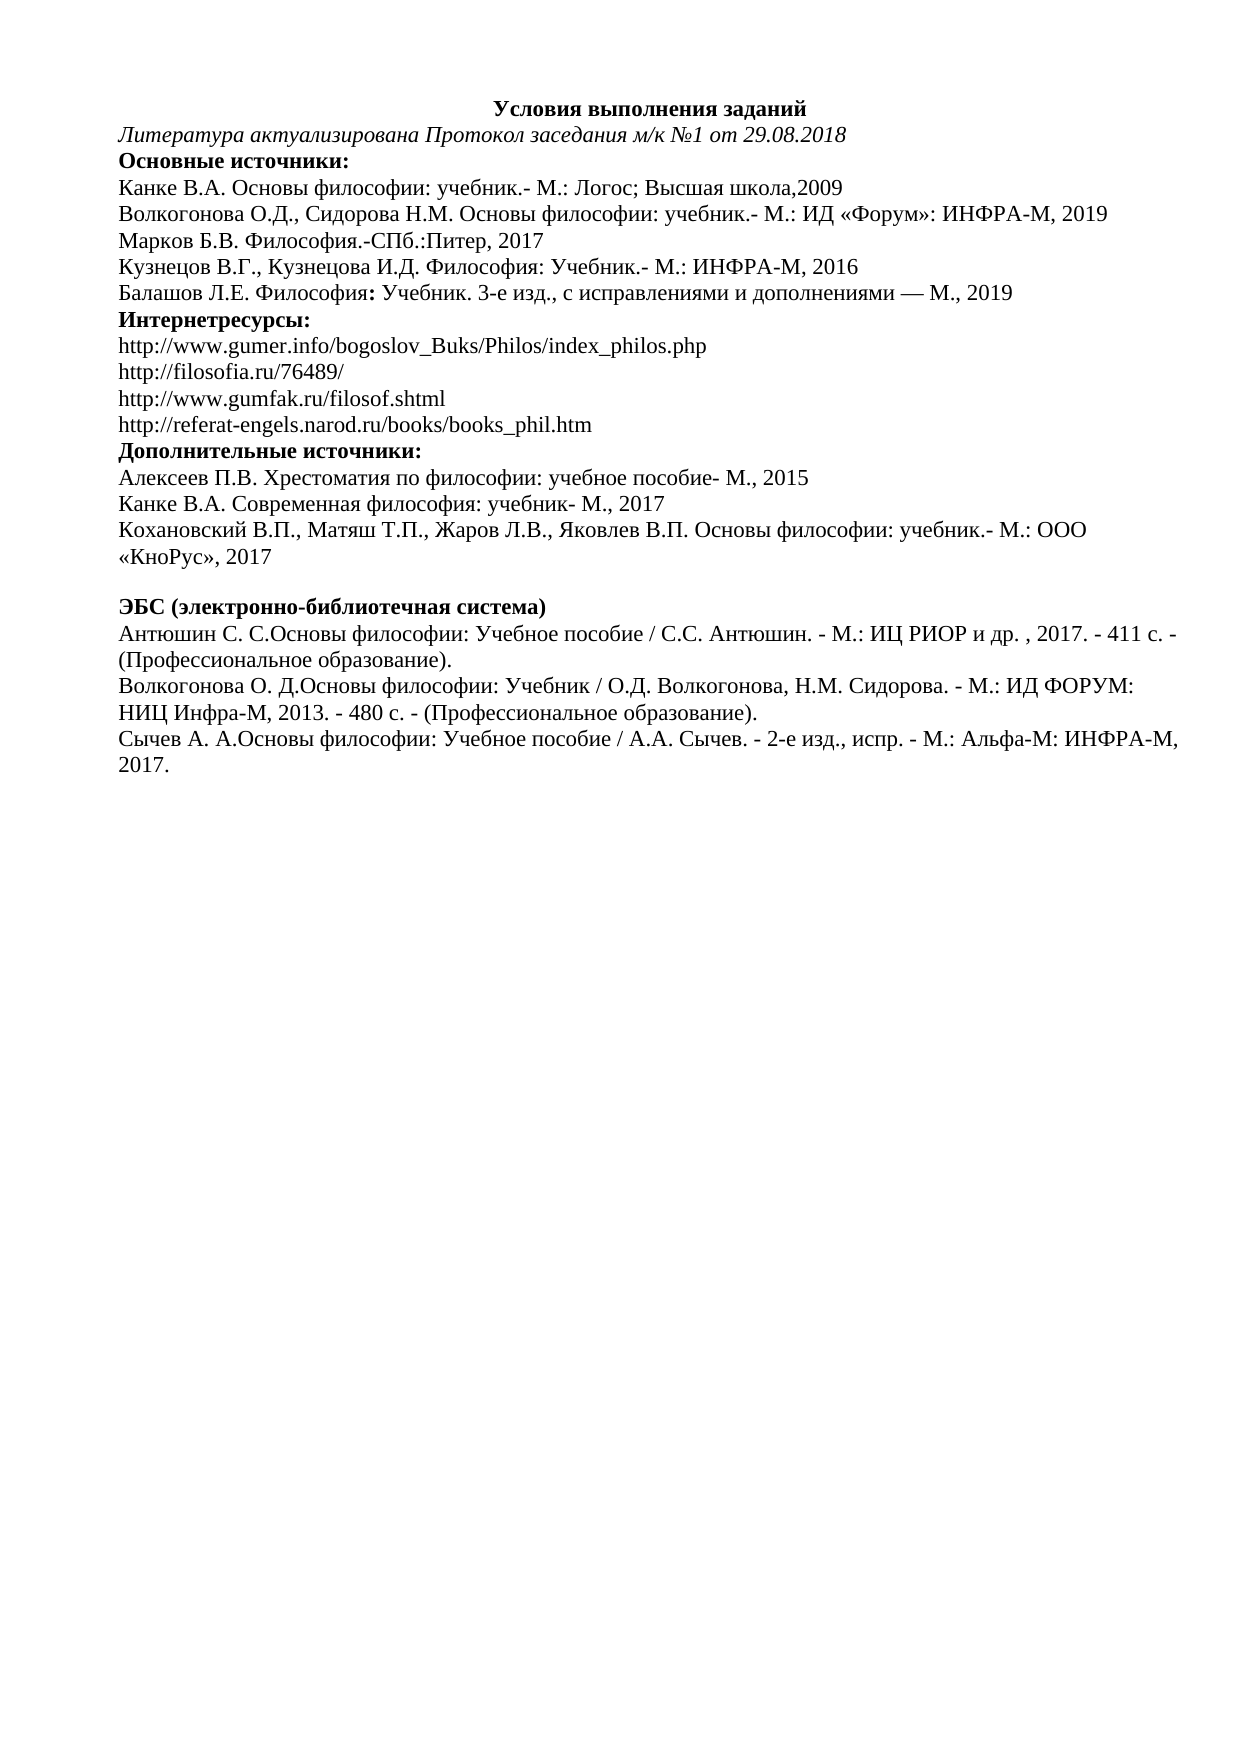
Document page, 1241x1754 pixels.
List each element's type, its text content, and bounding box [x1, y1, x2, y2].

text Основные источники: [118, 148, 1181, 174]
text http://referat-engels.narod.ru/books/books_phil.htm [118, 411, 1181, 437]
text Литература актуализирована Протокол заседания м/к №1 от 29.08.2018 [118, 121, 1181, 148]
text Сычев А. А.Основы философии: Учебное пособие / А.А. Сычев. - 2-e изд., испр. - М.: Альфа-М: ИНФРА-М, 2017. [118, 725, 1181, 778]
text Канке В.А. Современная философия: учебник- М., 2017 [118, 490, 1181, 517]
text Антюшин С. С.Основы философии: Учебное пособие / С.С. Антюшин. - М.: ИЦ РИОР и др. , 2017. - 411 с. - (Профессиональное образование). [118, 620, 1181, 672]
text Дополнительные источники: [118, 437, 1181, 464]
text Балашов Л.Е. Философия: Учебник. 3-е изд., с исправлениями и дополнениями — М., 2019 [118, 279, 1181, 306]
text http://www.gumer.info/bogoslov_Buks/Philos/index_philos.php [118, 332, 1181, 358]
text ЭБС (электронно-библиотечная система) [118, 593, 1181, 620]
text Алексеев П.В. Хрестоматия по философии: учебное пособие- М., 2015 [118, 464, 1181, 490]
text http://filosofia.ru/76489/ [118, 358, 1181, 385]
text Волкогонова О.Д., Сидорова Н.М. Основы философии: учебник.- М.: ИД «Форум»: ИНФРА-М, 2019 [118, 200, 1181, 227]
text Волкогонова О. Д.Основы философии: Учебник / О.Д. Волкогонова, Н.М. Сидорова. - М.: ИД ФОРУМ: НИЦ Инфра-М, 2013. - 480 с. - (Профессиональное образование). [118, 672, 1181, 725]
text Кузнецов В.Г., Кузнецова И.Д. Философия: Учебник.- М.: ИНФРА-М, 2016 [118, 253, 1181, 279]
text Интернетресурсы: [118, 306, 1181, 332]
text Условия выполнения заданий [118, 95, 1181, 121]
text Канке В.А. Основы философии: учебник.- М.: Логос; Высшая школа,2009 [118, 174, 1181, 200]
text Кохановский В.П., Матяш Т.П., Жаров Л.В., Яковлев В.П. Основы философии: учебник.- М.: ООО «КноРус», 2017 [118, 517, 1181, 569]
text Марков Б.В. Философия.-СПб.:Питер, 2017 [118, 227, 1181, 253]
text http://www.gumfak.ru/filosof.shtml [118, 385, 1181, 411]
